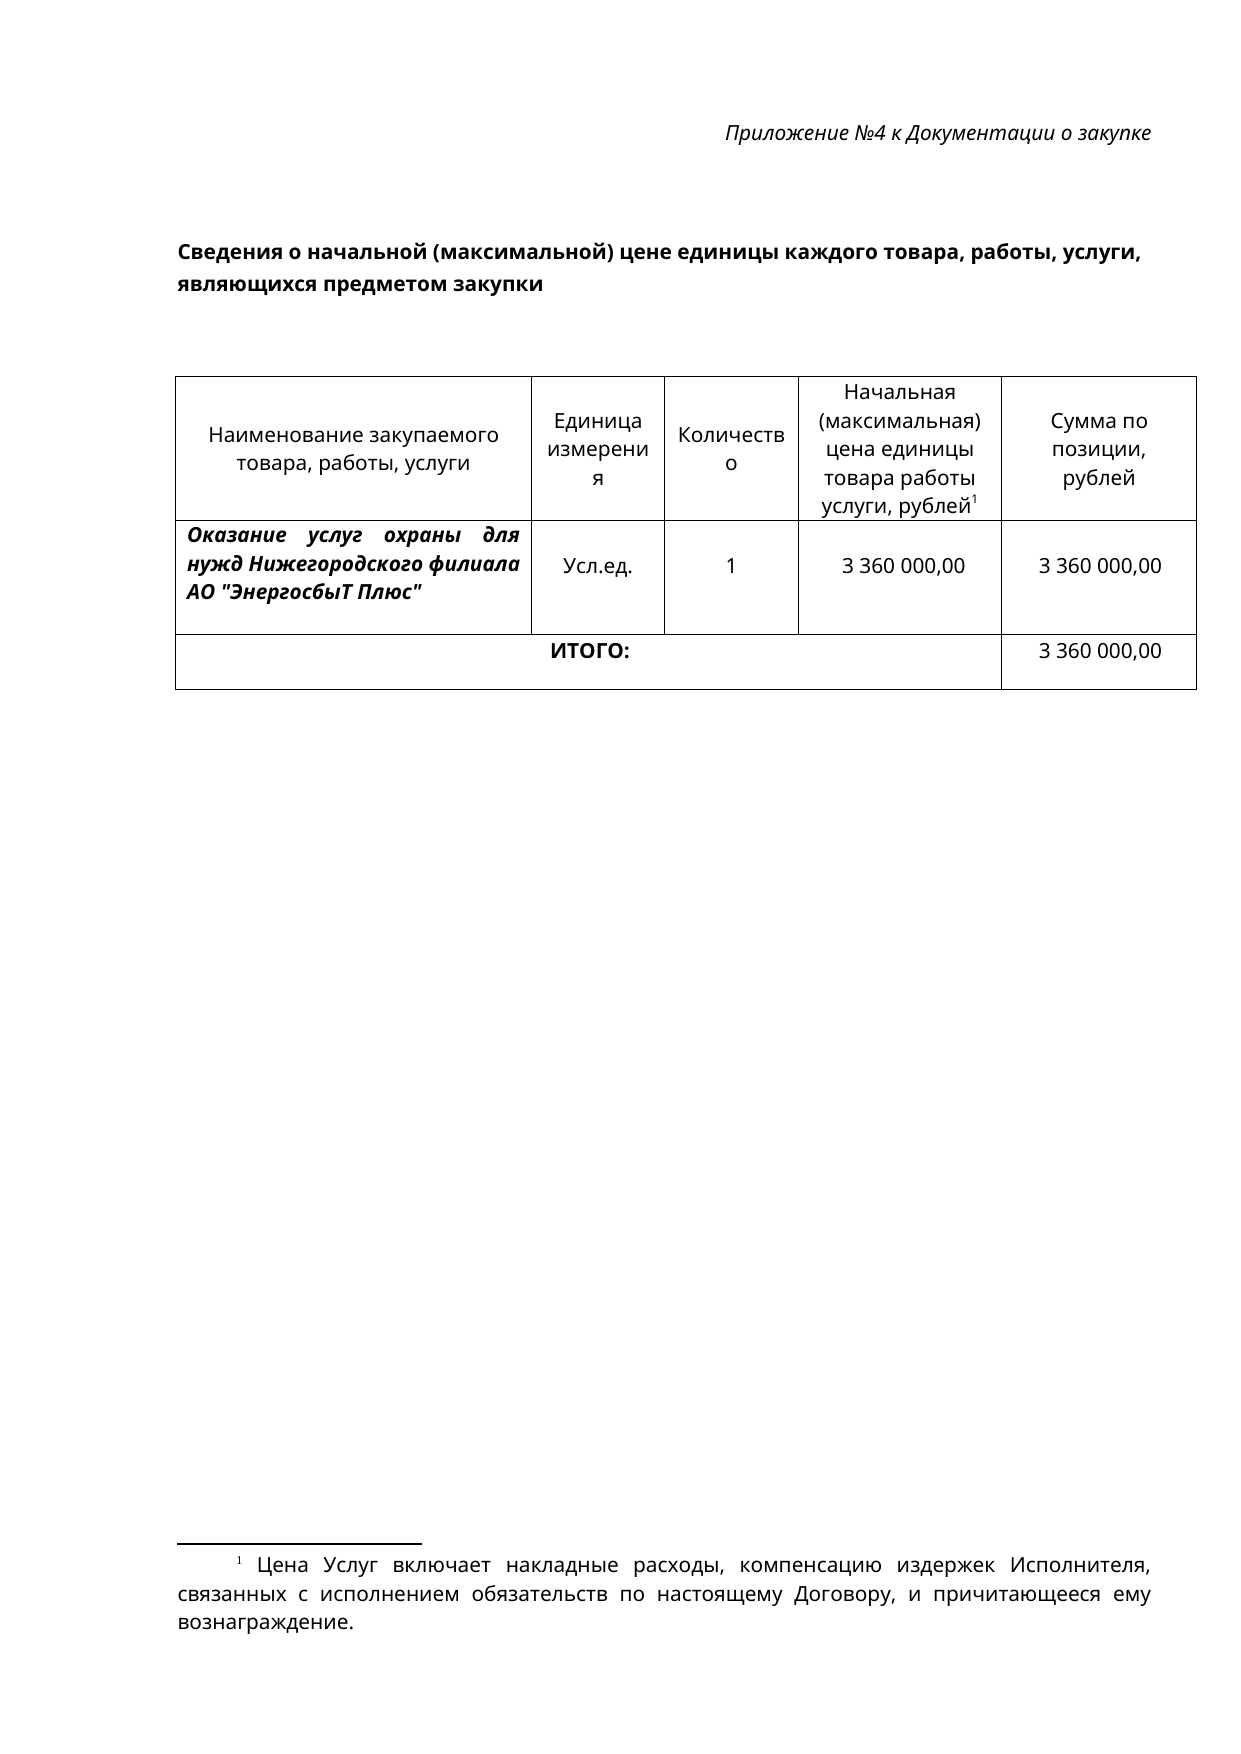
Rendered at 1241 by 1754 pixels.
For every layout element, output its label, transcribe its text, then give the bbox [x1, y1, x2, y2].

list Приложение №4 к Документации о закупке [252, 118, 1152, 147]
table_cell 1 [665, 521, 798, 634]
table_cell 3 360 000,00 [1002, 521, 1196, 634]
table_header Сумма по позиции, рублей [1002, 377, 1196, 519]
table_header Количество [665, 377, 798, 519]
table_cell Оказание услуг охраны для нужд Нижегородского филиала АО "ЭнергосбыТ Плюс" [176, 521, 531, 634]
table_cell 3 360 000,00 [799, 521, 1001, 634]
table_header Начальная (максимальная) цена единицы товара работы услуги, рублей [799, 377, 1001, 519]
text Сведения о начальной (максимальной) цене единицы каждого товара, работы, услуги, являющихся предметом закупки [177, 237, 1152, 298]
table_header Единица измерения [532, 377, 664, 519]
table_cell 3 360 000,00 [1002, 635, 1196, 689]
table_header Наименование закупаемого товара, работы, услуги [176, 377, 531, 519]
table_cell Усл.ед. [532, 521, 664, 634]
table_cell ИТОГО: [176, 635, 1001, 689]
